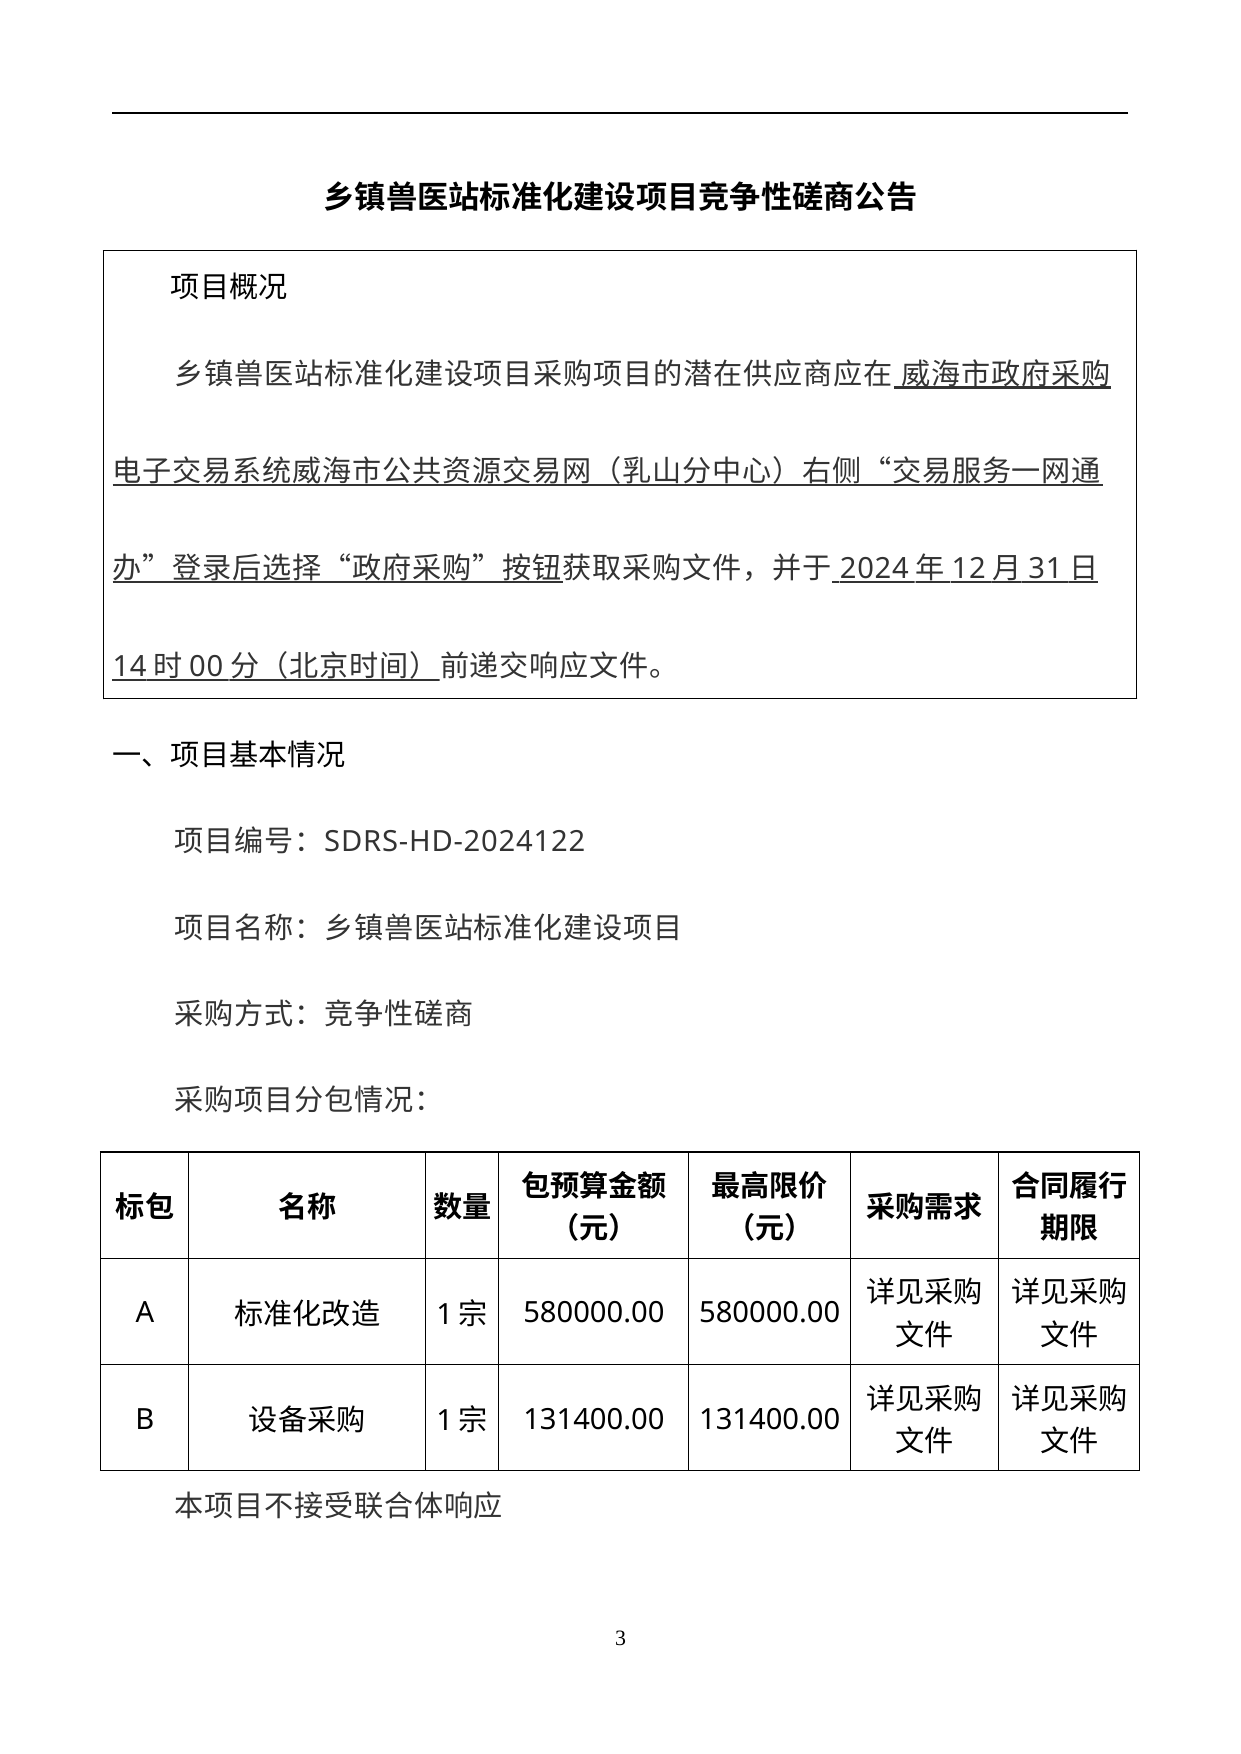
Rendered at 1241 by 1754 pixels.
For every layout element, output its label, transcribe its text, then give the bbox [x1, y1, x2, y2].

text 项目编号：SDRS-HD-2024122 [112, 807, 1128, 872]
text 本项目不接受联合体响应 [112, 1471, 1128, 1536]
table_header 合同履行期限 [999, 1153, 1139, 1258]
table_cell 详见采购文件 [999, 1259, 1139, 1364]
text 乡镇兽医站标准化建设项目采购项目的潜在供应商应在 威海市政府采购电子交易系统威海市公共资源交易网（乳山分中心）右侧“交易服务一网通办”登录后选择“政府采购”按钮获取采购文件，并于 2024年12月31日14时00分（北京时间）前递交响应文件。 [104, 336, 1136, 698]
text 一、项目基本情况 [112, 721, 1128, 786]
text 采购项目分包情况： [112, 1065, 1128, 1130]
table_cell 580000.00 [499, 1259, 688, 1364]
table_cell B [101, 1365, 188, 1470]
table_cell 1宗 [426, 1365, 498, 1470]
text 采购方式：竞争性磋商 [112, 979, 1128, 1044]
table_cell 详见采购文件 [851, 1365, 998, 1470]
table_header 数量 [426, 1153, 498, 1258]
table_header 标包 [101, 1153, 188, 1258]
table_cell 详见采购文件 [851, 1259, 998, 1364]
table_cell A [101, 1259, 188, 1364]
text 乡镇兽医站标准化建设项目竞争性磋商公告 [112, 162, 1128, 227]
table_header 最高限价（元） [689, 1153, 850, 1258]
table_cell 131400.00 [499, 1365, 688, 1470]
table_header 包预算金额 （元） [499, 1153, 688, 1258]
table_header 采购需求 [851, 1153, 998, 1258]
table_cell 标准化改造 [189, 1259, 425, 1364]
table_cell 详见采购文件 [999, 1365, 1139, 1470]
text 项目概况 [104, 251, 1136, 318]
table_cell 580000.00 [689, 1259, 850, 1364]
table_cell 131400.00 [689, 1365, 850, 1470]
table_cell 设备采购 [189, 1365, 425, 1470]
table_cell 1宗 [426, 1259, 498, 1364]
table_header 名称 [189, 1153, 425, 1258]
text 项目名称：乡镇兽医站标准化建设项目 [112, 893, 1128, 958]
